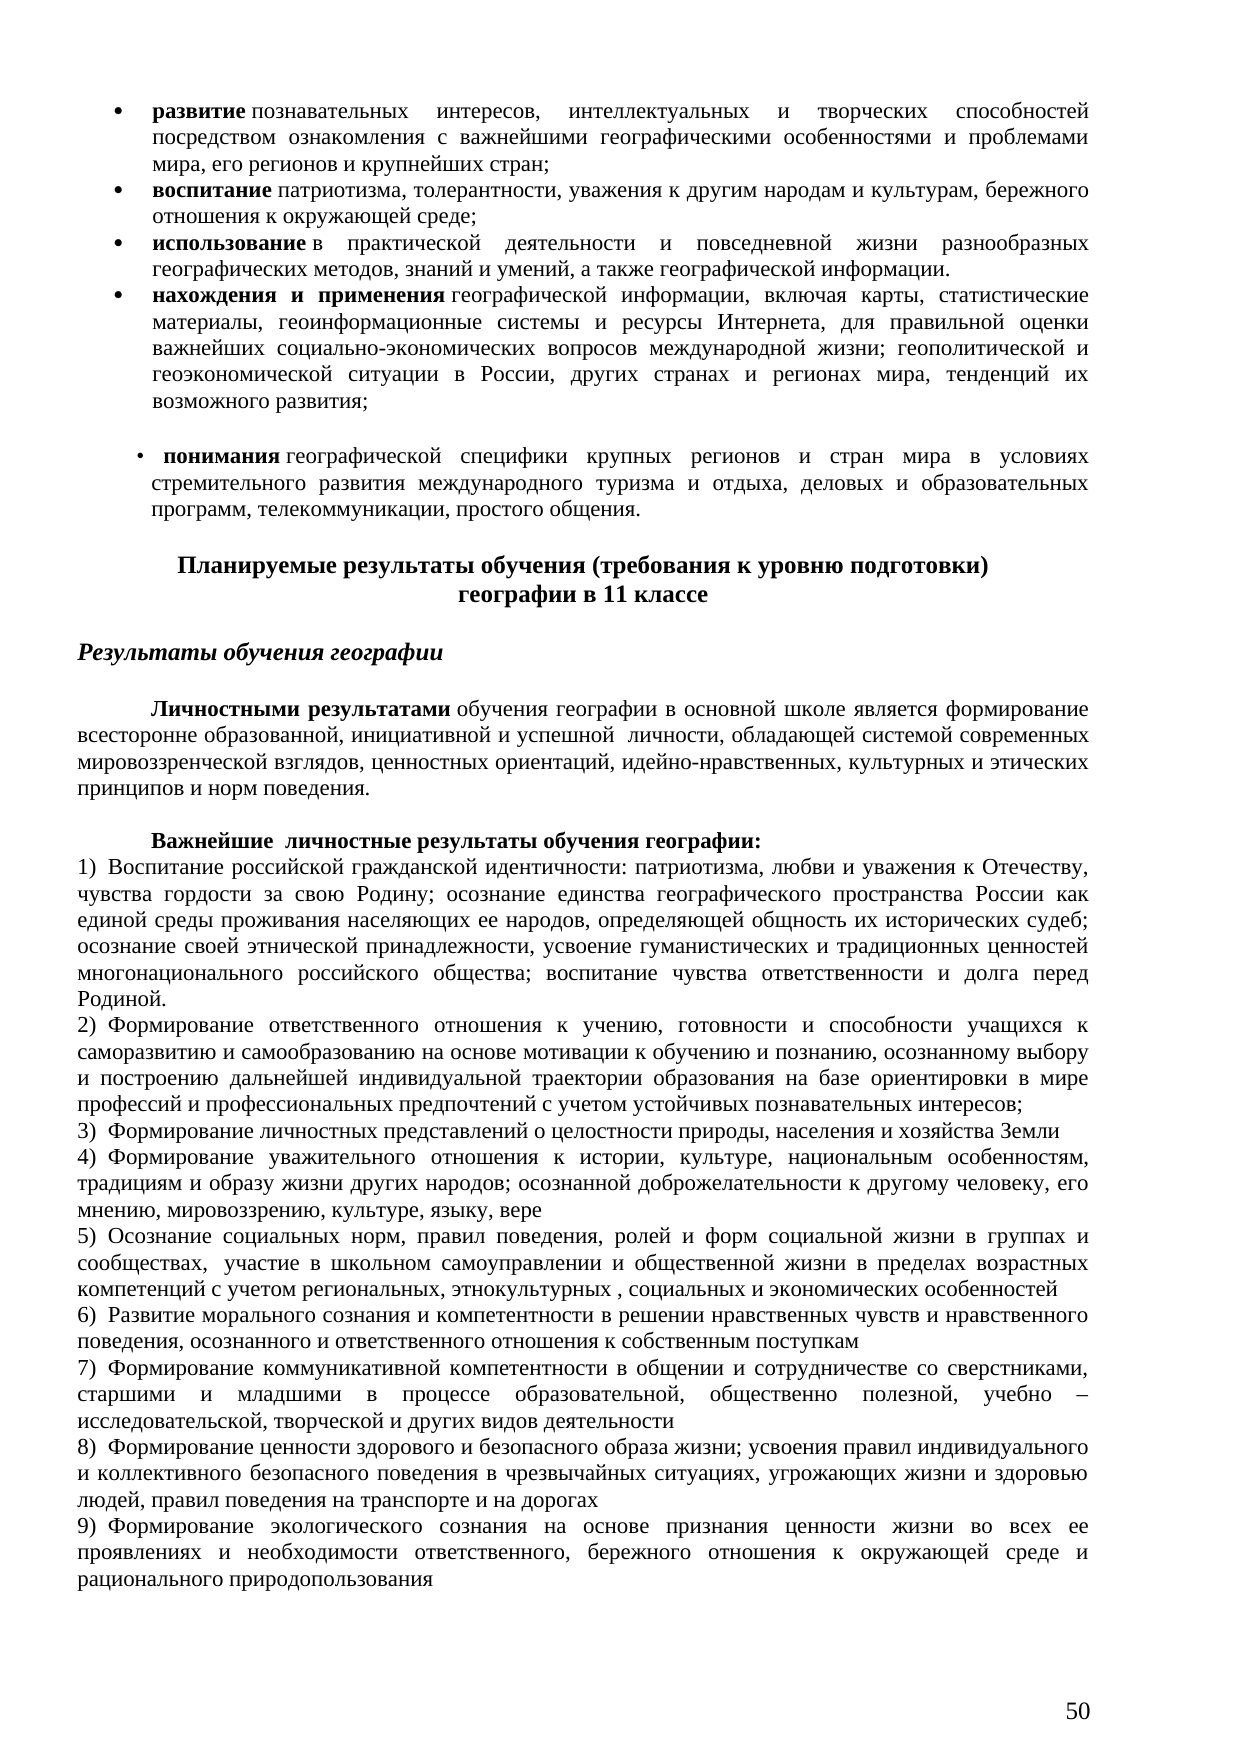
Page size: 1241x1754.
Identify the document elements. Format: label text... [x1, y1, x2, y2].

text Результаты обучения географии [77, 637, 1090, 666]
text 9) Формирование экологического сознания на основе признания ценности жизни во всех ее проявлениях и необходимости ответственного, бережного отношения к окружающей среде и рационального природопользования [77, 1512, 1090, 1591]
text 3) Формирование личностных представлений о целостности природы, населения и хозяйства Земли [77, 1117, 1090, 1143]
list нахождения и применения географической информации, включая карты, статистические материалы, геоинформационные системы и ресурсы Интернета, для правильной оценки важнейших социально-экономических вопросов международной жизни; геополитической и геоэкономической ситуации в России, других странах и регионах мира, тенденций их возможного развития; [114, 281, 1090, 413]
text 2) Формирование ответственного отношения к учению, готовности и способности учащихся к саморазвитию и самообразованию на основе мотивации к обучению и познанию, осознанному выбору и построению дальнейшей индивидуальной траектории образования на базе ориентировки в мире профессий и профессиональных предпочтений с учетом устойчивых познавательных интересов; [77, 1011, 1090, 1117]
text • понимания географической специфики крупных регионов и стран мира в условиях стремительного развития международного туризма и отдыха, деловых и образовательных программ, телекоммуникации, простого общения. [136, 442, 1090, 521]
text 8) Формирование ценности здорового и безопасного образа жизни; усвоения правил индивидуального и коллективного безопасного поведения в чрезвычайных ситуациях, угрожающих жизни и здоровью людей, правил поведения на транспорте и на дорогах [77, 1433, 1090, 1512]
text 1) Воспитание российской гражданской идентичности: патриотизма, любви и уважения к Отечеству, чувства гордости за свою Родину; осознание единства географического пространства России как единой среды проживания населяющих ее народов, определяющей общность их исторических судеб; осознание своей этнической принадлежности, усвоение гуманистических и традиционных ценностей многонационального российского общества; воспитание чувства ответственности и долга перед Родиной. [77, 853, 1090, 1011]
list воспитание патриотизма, толерантности, уважения к другим народам и культурам, бережного отношения к окружающей среде; [114, 176, 1090, 229]
text географии в 11 классе [77, 579, 1089, 608]
text 6) Развитие морального сознания и компетентности в решении нравственных чувств и нравственного поведения, осознанного и ответственного отношения к собственным поступкам [77, 1301, 1090, 1354]
text Личностными результатами обучения географии в основной школе является формирование всесторонне образованной, инициативной и успешной личности, обладающей системой современных мировоззренческой взглядов, ценностных ориентаций, идейно-нравственных, культурных и этических принципов и норм поведения. [77, 695, 1090, 801]
text 7) Формирование коммуникативной компетентности в общении и сотрудничестве со сверстниками, старшими и младшими в процессе образовательной, общественно полезной, учебно – исследовательской, творческой и других видов деятельности [77, 1354, 1090, 1433]
text 5) Осознание социальных норм, правил поведения, ролей и форм социальной жизни в группах и сообществах, участие в школьном самоуправлении и общественной жизни в пределах возрастных компетенций с учетом региональных, этнокультурных , социальных и экономических особенностей [77, 1222, 1090, 1301]
text Планируемые результаты обучения (требования к уровню подготовки) [77, 551, 1089, 579]
list развитие познавательных интересов, интеллектуальных и творческих способностей посредством ознакомления с важнейшими географическими особенностями и проблемами мира, его регионов и крупнейших стран; [114, 97, 1090, 176]
text Важнейшие личностные результаты обучения географии: [77, 827, 1090, 853]
list использование в практической деятельности и повседневной жизни разнообразных географических методов, знаний и умений, а также географической информации. [114, 229, 1090, 281]
text 4) Формирование уважительного отношения к истории, культуре, национальным особенностям, традициям и образу жизни других народов; осознанной доброжелательности к другому человеку, его мнению, мировоззрению, культуре, языку, вере [77, 1143, 1090, 1222]
